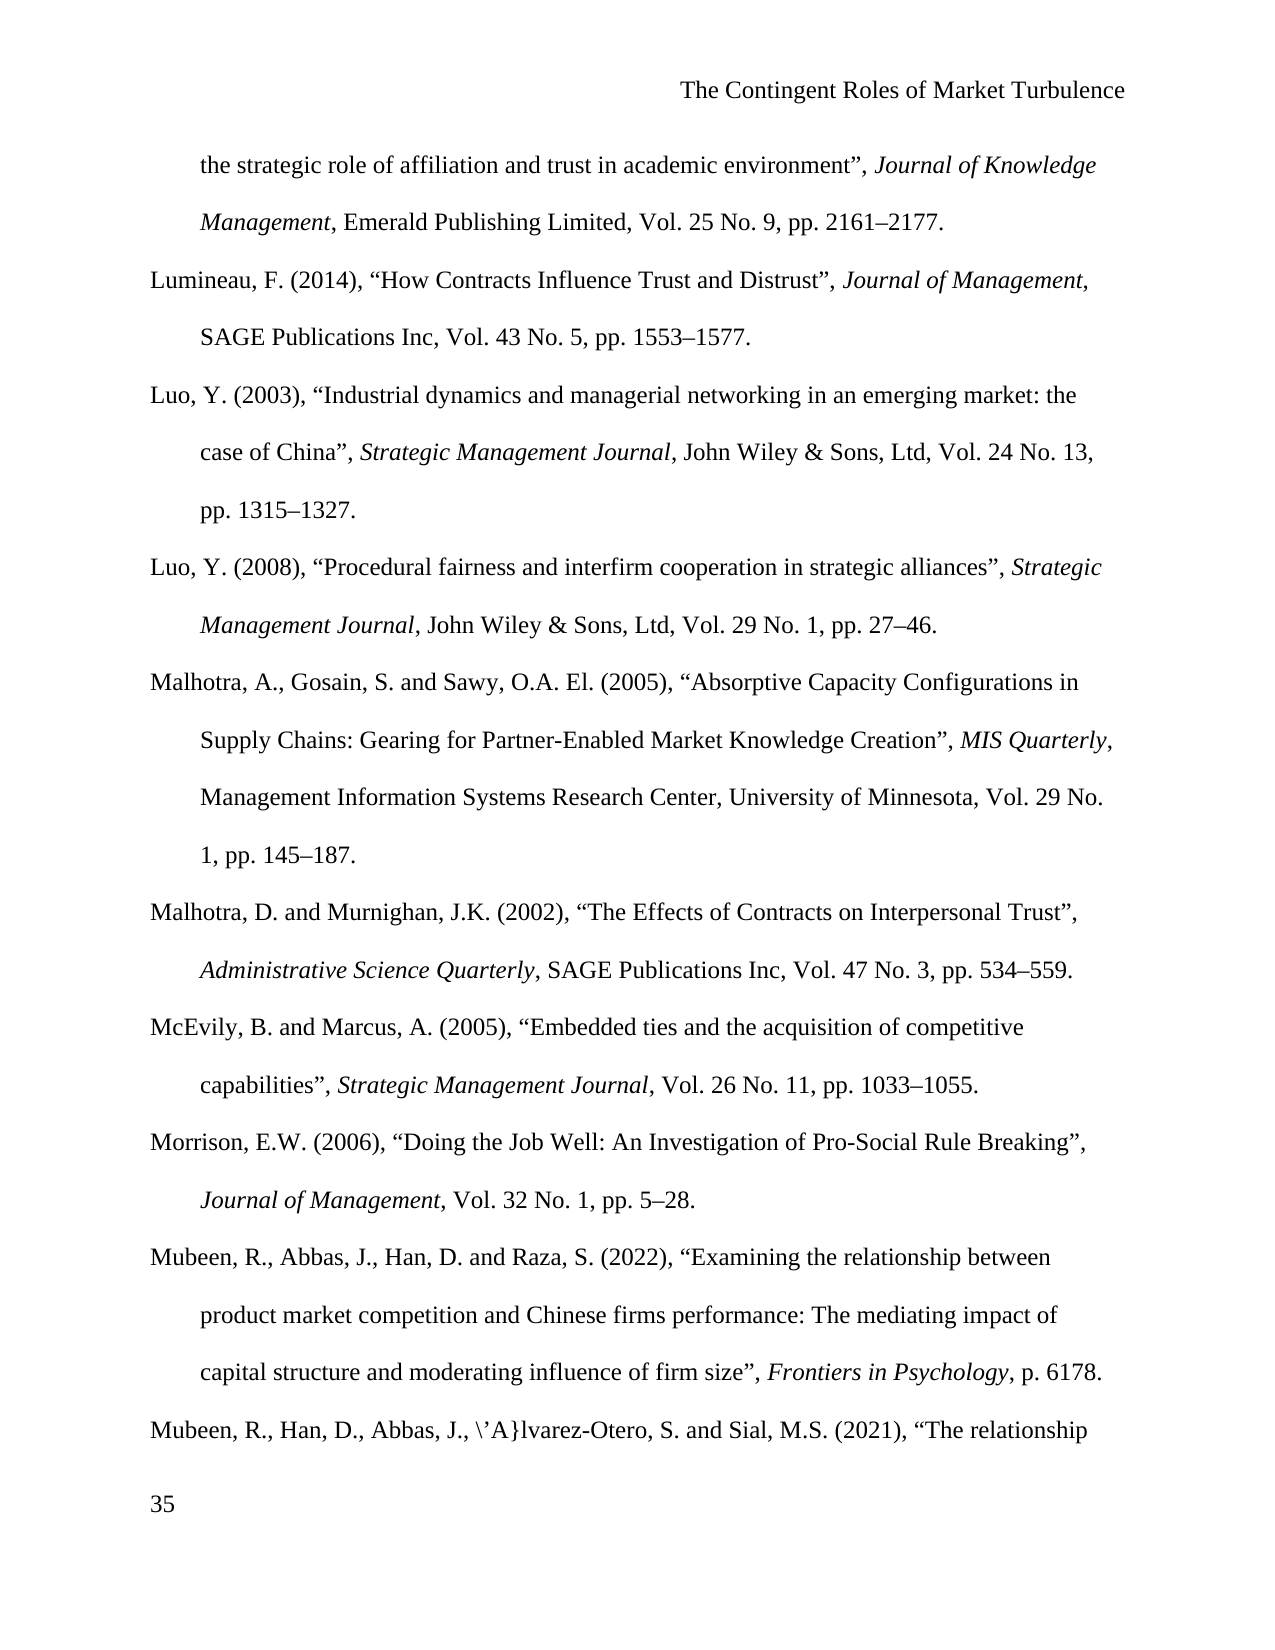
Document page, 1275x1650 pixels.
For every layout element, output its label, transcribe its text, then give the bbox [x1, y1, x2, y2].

text Malhotra, D. and Murnighan, J.K. (2002), “The Effects of Contracts on Interpersonal Trust”, Administrative Science Quarterly, SAGE Publications Inc, Vol. 47 No. 3, pp. 534–559. [150, 897, 1125, 984]
text Mubeen, R., Abbas, J., Han, D. and Raza, S. (2022), “Examining the relationship between product market competition and Chinese firms performance: The mediating impact of capital structure and moderating influence of firm size”, Frontiers in Psychology, p. 6178. [150, 1242, 1125, 1386]
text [150, 150, 1125, 236]
text Morrison, E.W. (2006), “Doing the Job Well: An Investigation of Pro-Social Rule Breaking”, Journal of Management, Vol. 32 No. 1, pp. 5–28. [150, 1127, 1125, 1214]
text McEvily, B. and Marcus, A. (2005), “Embedded ties and the acquisition of competitive capabilities”, Strategic Management Journal, Vol. 26 No. 11, pp. 1033–1055. [150, 1012, 1125, 1099]
text Luo, Y. (2003), “Industrial dynamics and managerial networking in an emerging market: the case of China”, Strategic Management Journal, John Wiley & Sons, Ltd, Vol. 24 No. 13, pp. 1315–1327. [150, 380, 1125, 524]
text Luo, Y. (2008), “Procedural fairness and interfirm cooperation in strategic alliances”, Strategic Management Journal, John Wiley & Sons, Ltd, Vol. 29 No. 1, pp. 27–46. [150, 552, 1125, 639]
text Lumineau, F. (2014), “How Contracts Influence Trust and Distrust”, Journal of Management, SAGE Publications Inc, Vol. 43 No. 5, pp. 1553–1577. [150, 265, 1125, 351]
text Malhotra, A., Gosain, S. and Sawy, O.A. El. (2005), “Absorptive Capacity Configurations in Supply Chains: Gearing for Partner-Enabled Market Knowledge Creation”, MIS Quarterly, Management Information Systems Research Center, University of Minnesota, Vol. 29 No. 1, pp. 145–187. [150, 667, 1125, 869]
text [150, 1415, 1125, 1444]
